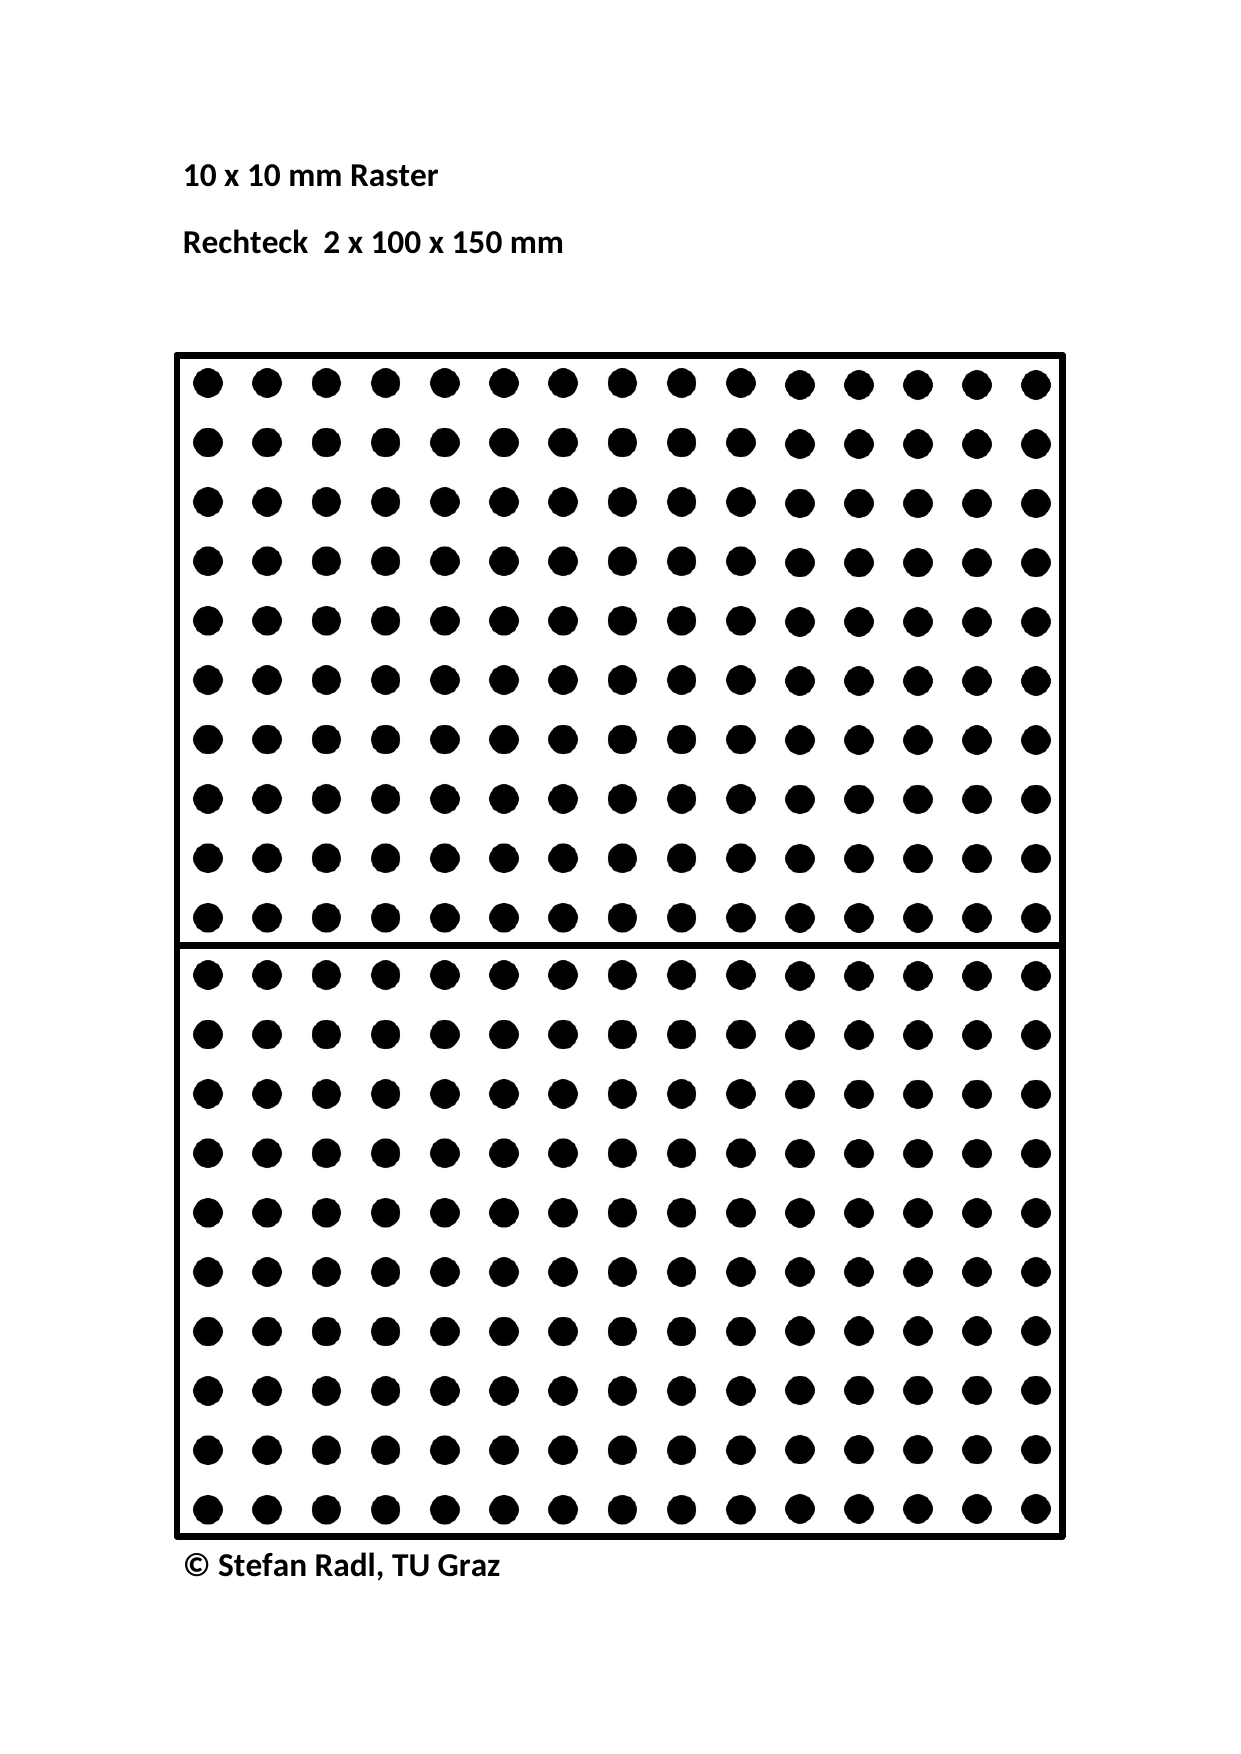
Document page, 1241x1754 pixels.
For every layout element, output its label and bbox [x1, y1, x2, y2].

picture [180, 949, 769, 1533]
picture [771, 359, 1059, 942]
picture [180, 359, 770, 942]
picture [771, 946, 1065, 1538]
